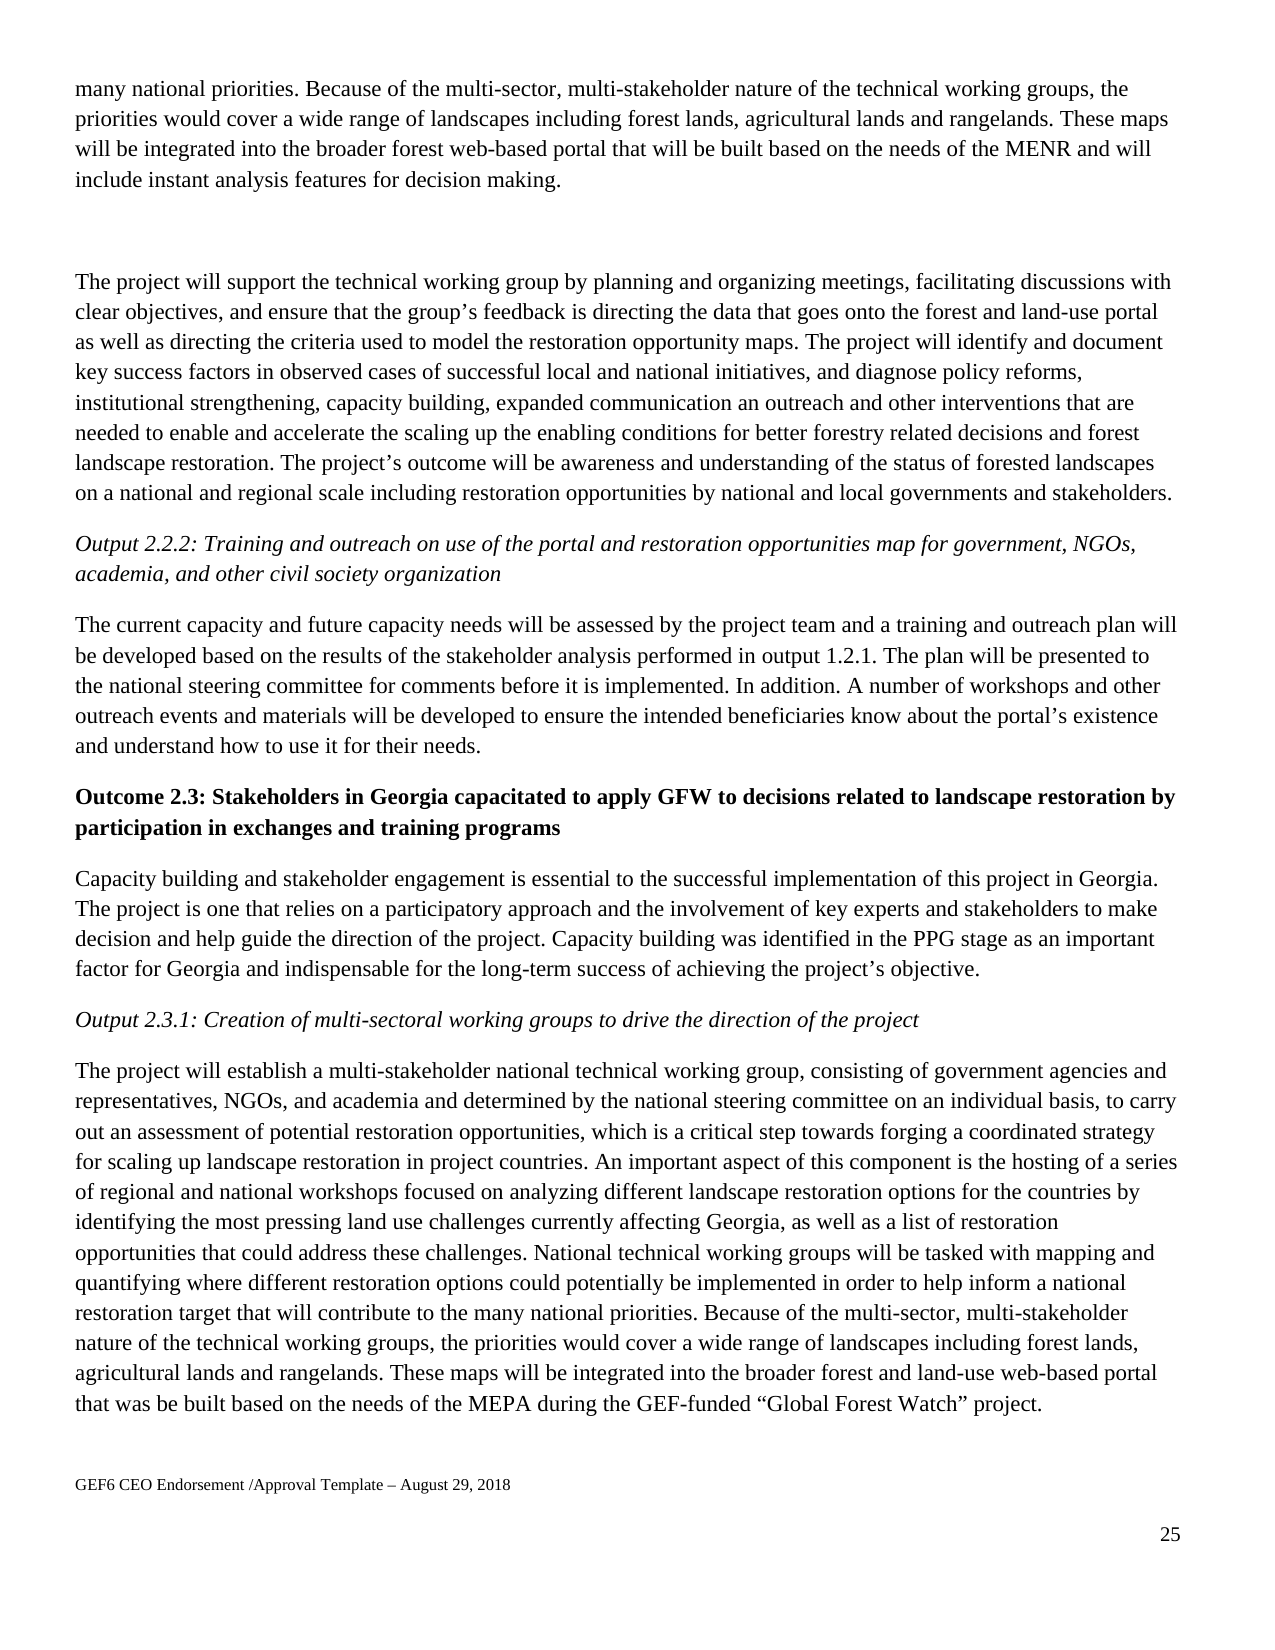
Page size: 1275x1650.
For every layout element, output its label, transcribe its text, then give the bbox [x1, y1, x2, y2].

text The project will support the technical working group by planning and organizing meetings, facilitating discussions with clear objectives, and ensure that the group’s feedback is directing the data that goes onto the forest and land-use portal as well as directing the criteria used to model the restoration opportunity maps. The project will identify and document key success factors in observed cases of successful local and national initiatives, and diagnose policy reforms, institutional strengthening, capacity building, expanded communication an outreach and other interventions that are needed to enable and accelerate the scaling up the enabling conditions for better forestry related decisions and forest landscape restoration. The project’s outcome will be awareness and understanding of the status of forested landscapes on a national and regional scale including restoration opportunities by national and local governments and stakeholders. [75, 268, 1181, 506]
text The current capacity and future capacity needs will be assessed by the project team and a training and outreach plan will be developed based on the results of the stakeholder analysis performed in output 1.2.1. The plan will be presented to the national steering committee for comments before it is implemented. In addition. A number of workshops and other outreach events and materials will be developed to ensure the intended beneficiaries know about the portal’s existence and understand how to use it for their needs. [75, 611, 1181, 759]
text Output 2.3.1: Creation of multi-sectoral working groups to drive the direction of the project [75, 1006, 1181, 1033]
text Outcome 2.3: Stakeholders in Georgia capacitated to apply GFW to decisions related to landscape restoration by participation in exchanges and training programs [75, 783, 1181, 840]
text Output 2.2.2: Training and outreach on use of the portal and restoration opportunities map for government, NGOs, academia, and other civil society organization [75, 530, 1181, 587]
text Capacity building and stakeholder engagement is essential to the successful implementation of this project in Georgia. The project is one that relies on a participatory approach and the involvement of key experts and stakeholders to make decision and help guide the direction of the project. Capacity building was identified in the PPG stage as an important factor for Georgia and indispensable for the long-term success of achieving the project’s objective. [75, 864, 1181, 982]
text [75, 75, 1181, 192]
text The project will establish a multi-stakeholder national technical working group, consisting of government agencies and representatives, NGOs, and academia and determined by the national steering committee on an individual basis, to carry out an assessment of potential restoration opportunities, which is a critical step towards forging a coordinated strategy for scaling up landscape restoration in project countries. An important aspect of this component is the hosting of a series of regional and national workshops focused on analyzing different landscape restoration options for the countries by identifying the most pressing land use challenges currently affecting Georgia, as well as a list of restoration opportunities that could address these challenges. National technical working groups will be tasked with mapping and quantifying where different restoration options could potentially be implemented in order to help inform a national restoration target that will contribute to the many national priorities. Because of the multi-sector, multi-stakeholder nature of the technical working groups, the priorities would cover a wide range of landscapes including forest lands, agricultural lands and rangelands. These maps will be integrated into the broader forest and land-use web-based portal that was be built based on the needs of the MEPA during the GEF-funded “Global Forest Watch” project. [75, 1057, 1181, 1416]
